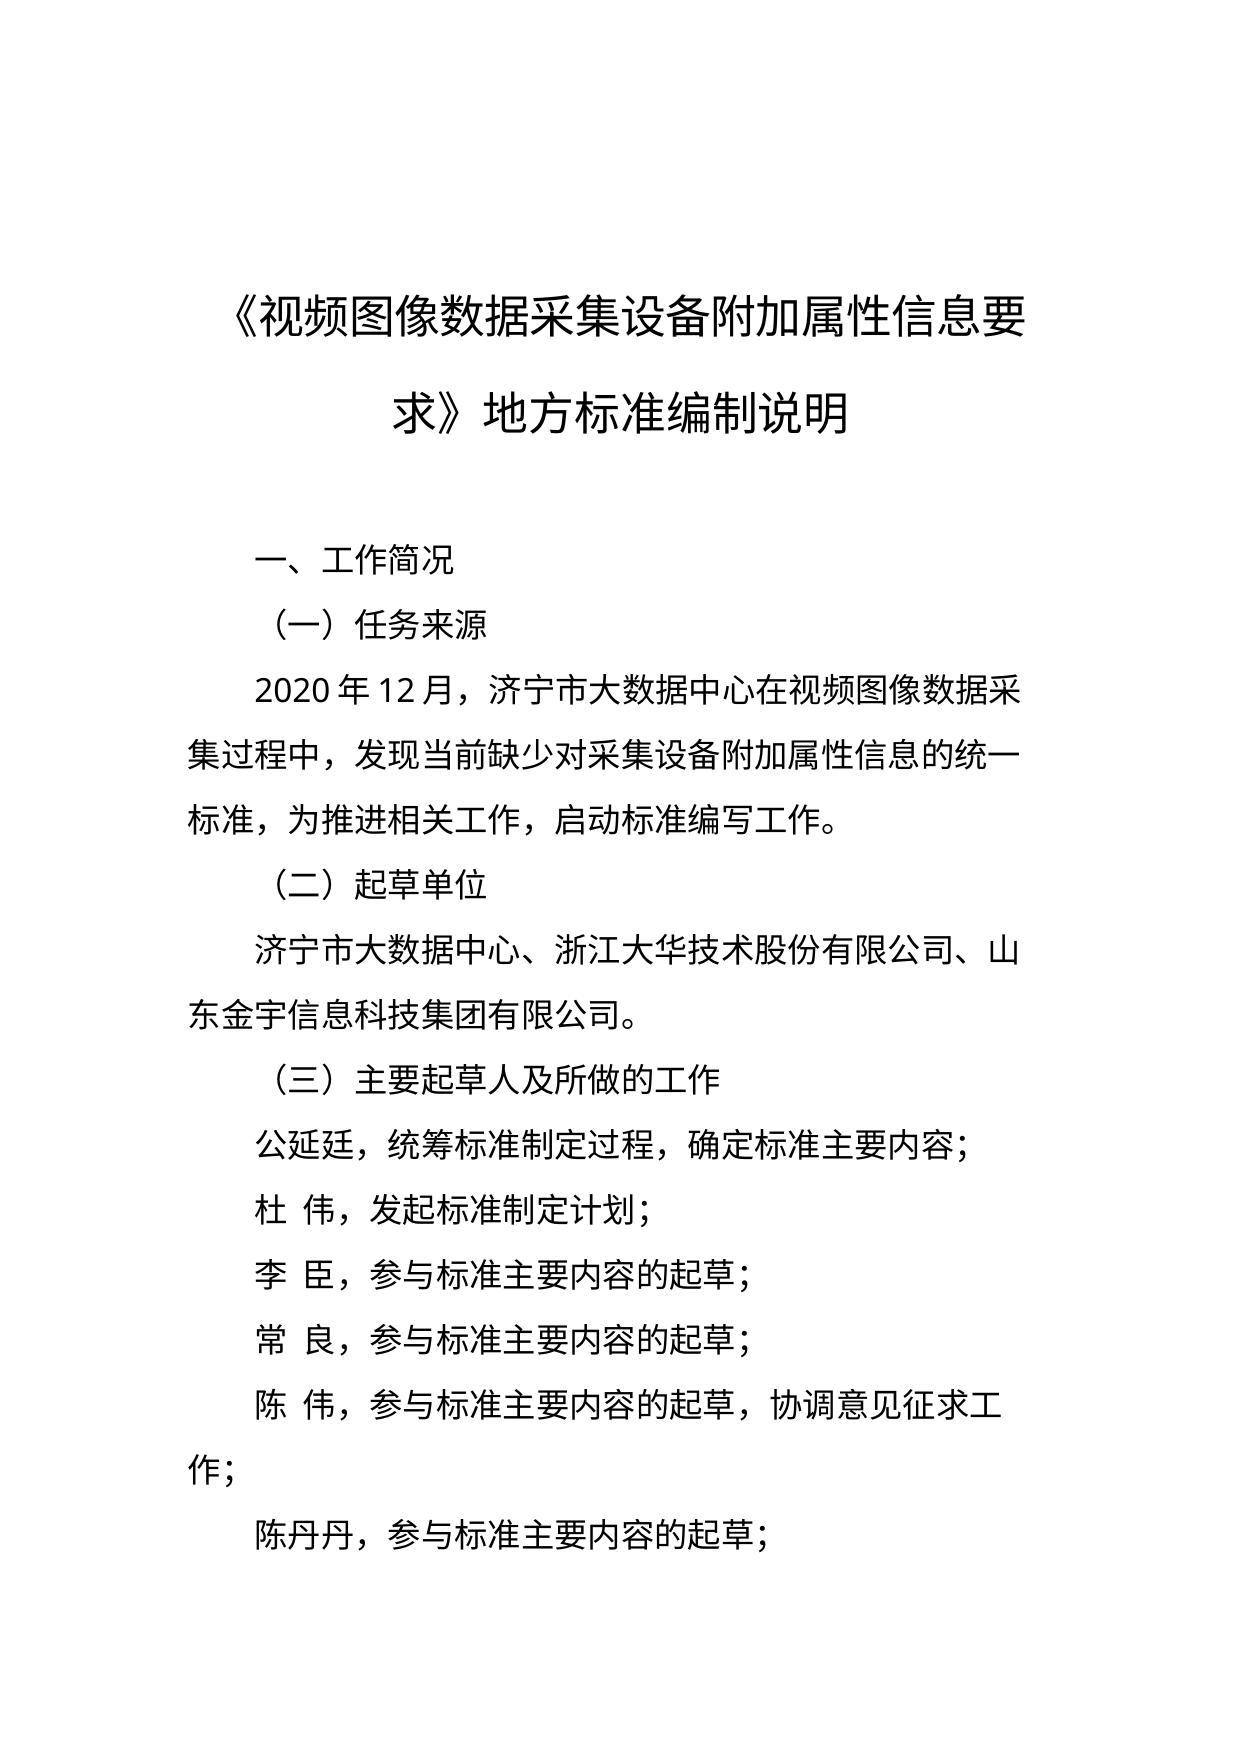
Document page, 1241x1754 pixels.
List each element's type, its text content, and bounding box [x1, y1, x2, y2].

text 李 臣，参与标准主要内容的起草； [187, 1240, 1053, 1305]
text 《视频图像数据采集设备附加属性信息要求》地方标准编制说明 [187, 264, 1053, 459]
subtitle （二）起草单位 [187, 850, 1053, 915]
text 公延廷，统筹标准制定过程，确定标准主要内容； [187, 1110, 1053, 1175]
text 陈丹丹，参与标准主要内容的起草； [187, 1500, 1053, 1565]
text 陈 伟，参与标准主要内容的起草，协调意见征求工作； [187, 1370, 1053, 1500]
text 常 良，参与标准主要内容的起草； [187, 1305, 1053, 1370]
subtitle 一、工作简况 [187, 525, 1053, 590]
subtitle （一）任务来源 [187, 590, 1053, 655]
text 2020年12月，济宁市大数据中心在视频图像数据采集过程中，发现当前缺少对采集设备附加属性信息的统一标准，为推进相关工作，启动标准编写工作。 [187, 655, 1053, 850]
subtitle （三）主要起草人及所做的工作 [187, 1045, 1053, 1110]
text 济宁市大数据中心、浙江大华技术股份有限公司、山东金宇信息科技集团有限公司。 [187, 915, 1053, 1045]
text 杜 伟，发起标准制定计划； [187, 1175, 1053, 1240]
